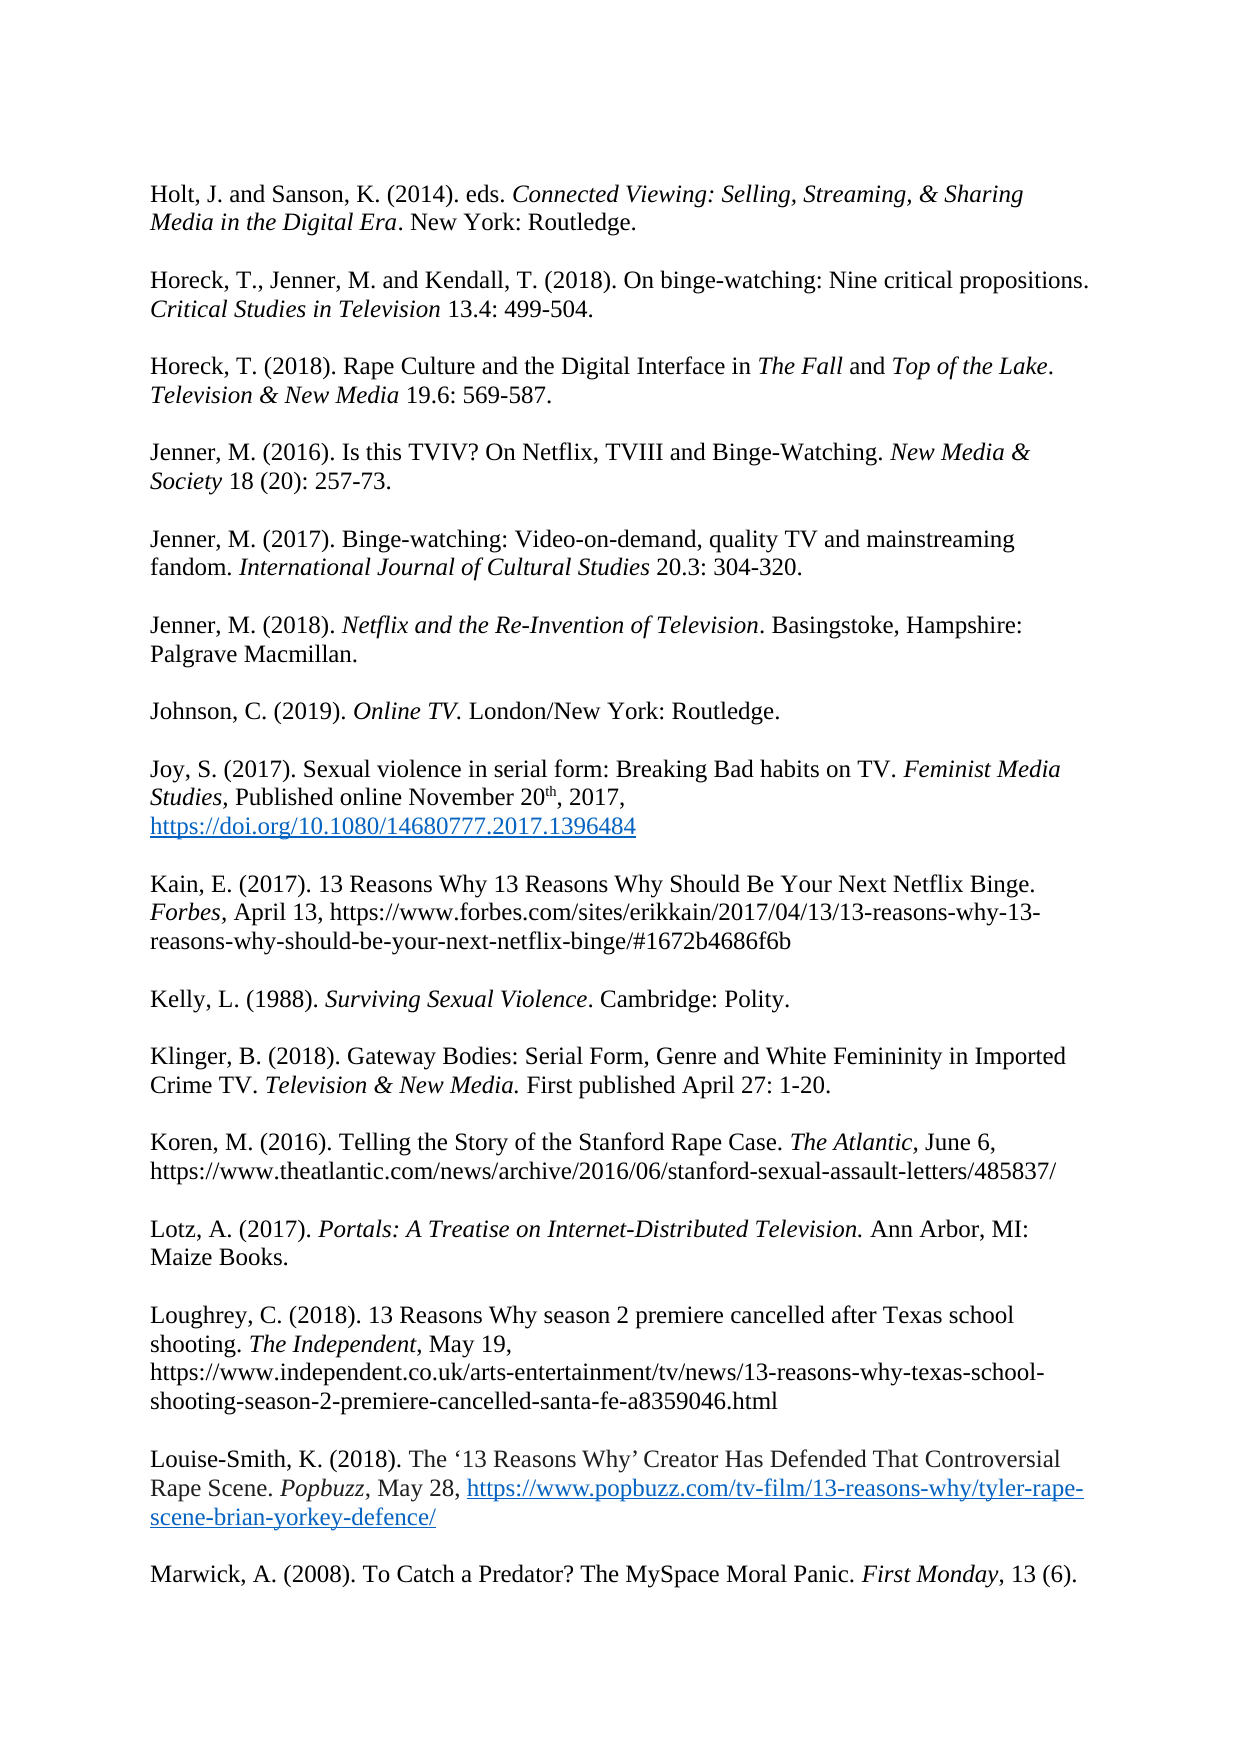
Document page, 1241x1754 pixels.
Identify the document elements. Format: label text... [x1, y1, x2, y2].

text Kelly, L. (1988). Surviving Sexual Violence. Cambridge: Polity. [150, 984, 1090, 1012]
text Jenner, M. (2018). Netflix and the Re-Invention of Television. Basingstoke, Hampshire: Palgrave Macmillan. [150, 610, 1090, 667]
text Jenner, M. (2016). Is this TVIV? On Netflix, TVIII and Binge-Watching. New Media & Society 18 (20): 257-73. [150, 437, 1090, 495]
subtitle Louise-Smith, K. (2018). The ‘13 Reasons Why’ Creator Has Defended That Controversial Rape Scene. Popbuzz, May 28, https://www.popbuzz.com/tv-film/13-reasons-why/tyler-rape-scene-brian-yorkey-defence/ [150, 1444, 1090, 1530]
text Jenner, M. (2017). Binge-watching: Video-on-demand, quality TV and mainstreaming fandom. International Journal of Cultural Studies 20.3: 304-320. [150, 524, 1090, 581]
text Loughrey, C. (2018). 13 Reasons Why season 2 premiere cancelled after Texas school shooting. The Independent, May 19, https://www.independent.co.uk/arts-entertainment/tv/news/13-reasons-why-texas-school-shooting-season-2-premiere-cancelled-santa-fe-a8359046.html [150, 1300, 1090, 1415]
text Horeck, T. (2018). Rape Culture and the Digital Interface in The Fall and Top of the Lake. Television & New Media 19.6: 569-587. [150, 351, 1090, 409]
text Joy, S. (2017). Sexual violence in serial form: Breaking Bad habits on TV. Feminist Media Studies, Published online November 20th, 2017, https://doi.org/10.1080/14680777.2017.1396484 [150, 754, 1090, 840]
text Kain, E. (2017). 13 Reasons Why 13 Reasons Why Should Be Your Next Netflix Binge. Forbes, April 13, https://www.forbes.com/sites/erikkain/2017/04/13/13-reasons-why-13-reasons-why-should-be-your-next-netflix-binge/#1672b4686f6b [150, 869, 1090, 955]
text Horeck, T., Jenner, M. and Kendall, T. (2018). On binge-watching: Nine critical propositions. Critical Studies in Television 13.4: 499-504. [150, 265, 1090, 322]
text Lotz, A. (2017). Portals: A Treatise on Internet-Distributed Television. Ann Arbor, MI: Maize Books. [150, 1214, 1090, 1271]
text Klinger, B. (2018). Gateway Bodies: Serial Form, Genre and White Femininity in Imported Crime TV. Television & New Media. First published April 27: 1-20. [150, 1041, 1090, 1099]
text Marwick, A. (2008). To Catch a Predator? The MySpace Moral Panic. First Monday, 13 (6). [150, 1559, 1090, 1588]
text Koren, M. (2016). Telling the Story of the Stanford Rape Case. The Atlantic, June 6, https://www.theatlantic.com/news/archive/2016/06/stanford-sexual-assault-letters/485837/ [150, 1127, 1090, 1185]
text Holt, J. and Sanson, K. (2014). eds. Connected Viewing: Selling, Streaming, & Sharing Media in the Digital Era. New York: Routledge. [150, 179, 1090, 236]
text Johnson, C. (2019). Online TV. London/New York: Routledge. [150, 696, 1090, 725]
